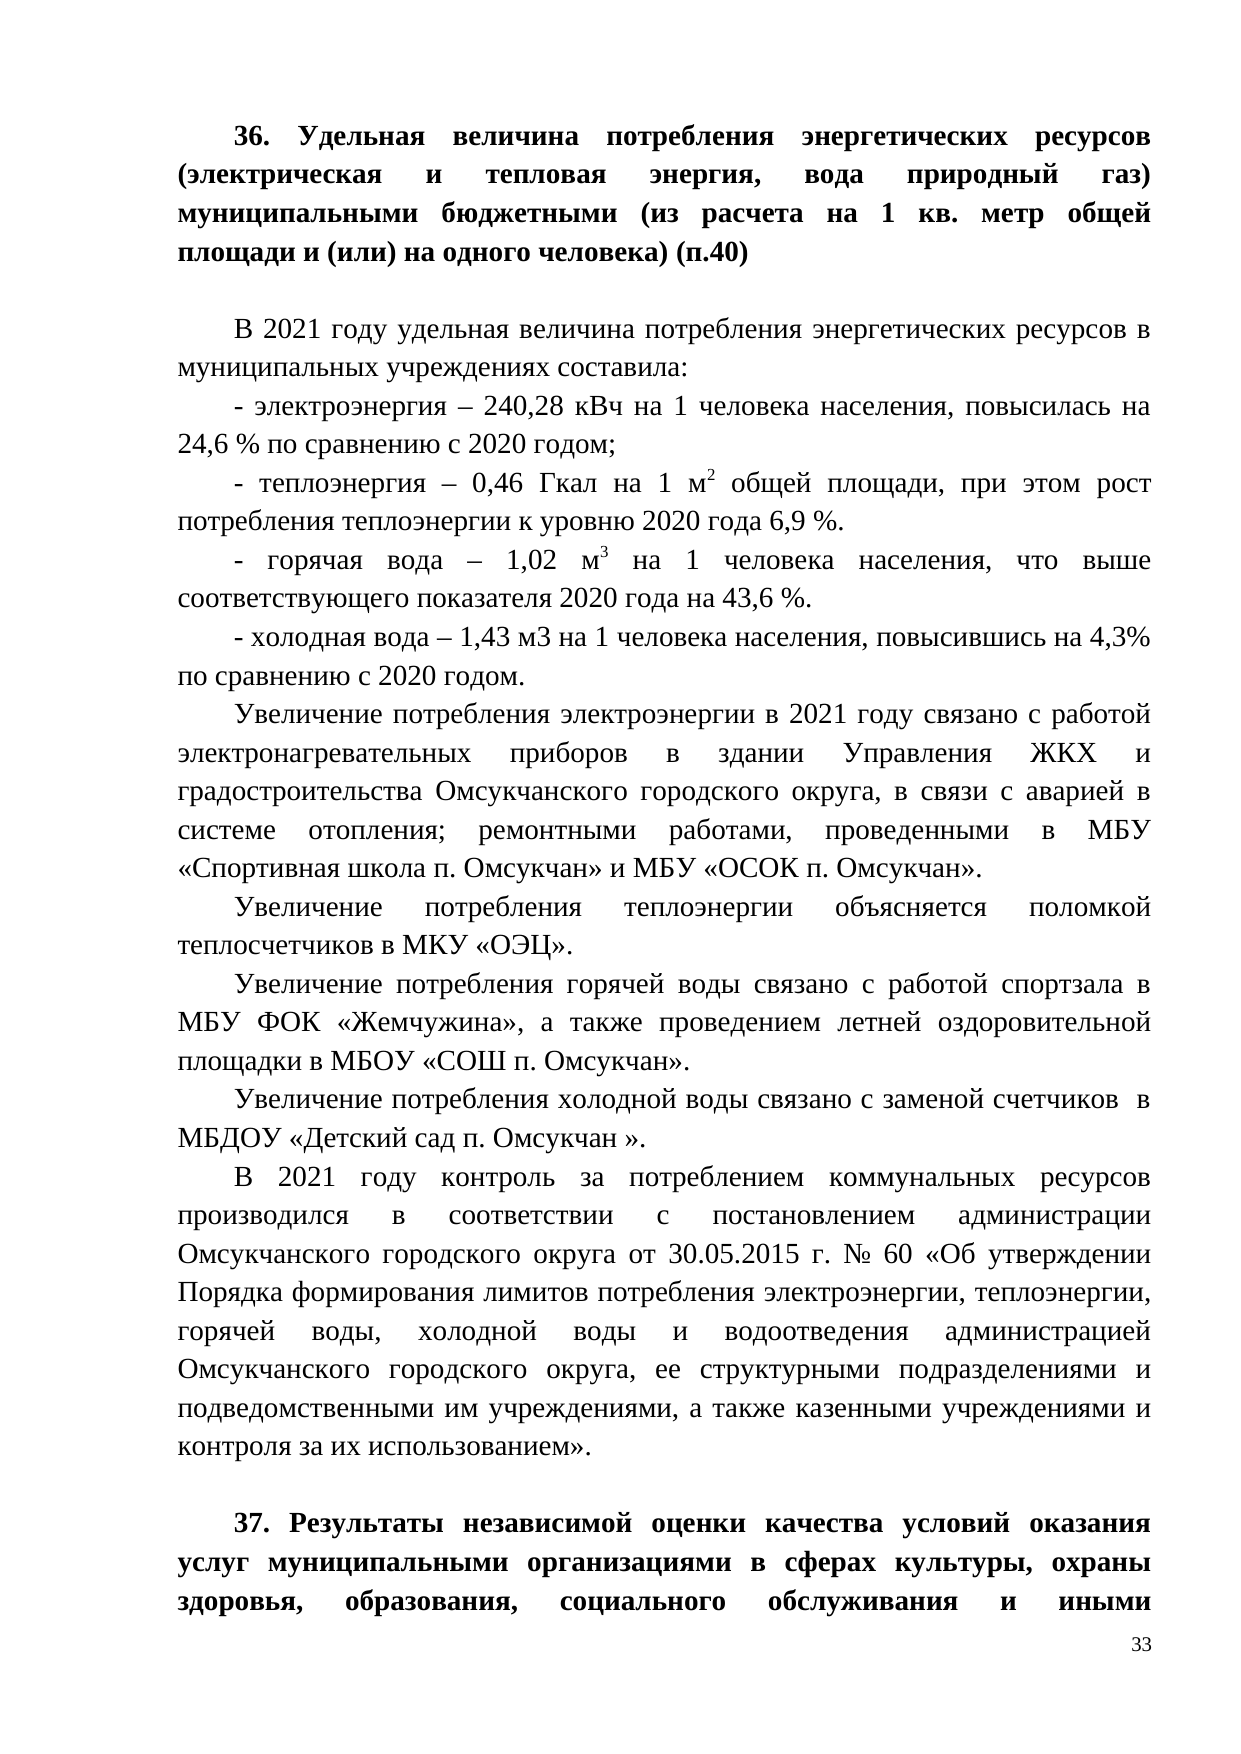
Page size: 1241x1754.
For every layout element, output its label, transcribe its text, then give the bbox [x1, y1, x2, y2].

text - электроэнергия – 240,28 кВч на 1 человека населения, повысилась на 24,6 % по сравнению с 2020 годом; [177, 388, 1152, 460]
text Увеличение потребления горячей воды связано с работой спортзала в МБУ ФОК «Жемчужина», а также проведением летней оздоровительной площадки в МБОУ «СОШ п. Омсукчан». [177, 966, 1152, 1077]
text Увеличение потребления холодной воды связано с заменой счетчиков в МБДОУ «Детский сад п. Омсукчан ». [177, 1082, 1152, 1154]
text В 2021 году удельная величина потребления энергетических ресурсов в муниципальных учреждениях составила: [177, 311, 1152, 383]
text 36. Удельная величина потребления энергетических ресурсов (электрическая и тепловая энергия, вода природный газ) муниципальными бюджетными (из расчета на 1 кв. метр общей площади и (или) на одного человека) (п.40) [177, 118, 1152, 267]
text - теплоэнергия – 0,46 Гкал на 1 м2 общей площади, при этом рост потребления теплоэнергии к уровню 2020 года 6,9 %. [177, 465, 1152, 537]
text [177, 1506, 1152, 1616]
text Увеличение потребления теплоэнергии объясняется поломкой теплосчетчиков в МКУ «ОЭЦ». [177, 889, 1152, 961]
text - холодная вода – 1,43 м3 на 1 человека населения, повысившись на 4,3% по сравнению с 2020 годом. [177, 619, 1152, 691]
text В 2021 году контроль за потреблением коммунальных ресурсов производился в соответствии с постановлением администрации Омсукчанского городского округа от 30.05.2015 г. № 60 «Об утверждении Порядка формирования лимитов потребления электроэнергии, теплоэнергии, горячей воды, холодной воды и водоотведения администрацией Омсукчанского городского округа, ее структурными подразделениями и подведомственными им учреждениями, а также казенными учреждениями и контроля за их использованием». [177, 1159, 1152, 1462]
text - горячая вода – 1,02 м3 на 1 человека населения, что выше соответствующего показателя 2020 года на 43,6 %. [177, 542, 1152, 614]
text Увеличение потребления электроэнергии в 2021 году связано с работой электронагревательных приборов в здании Управления ЖКХ и градостроительства Омсукчанского городского округа, в связи с аварией в системе отопления; ремонтными работами, проведенными в МБУ «Спортивная школа п. Омсукчан» и МБУ «ОСОК п. Омсукчан». [177, 696, 1152, 884]
